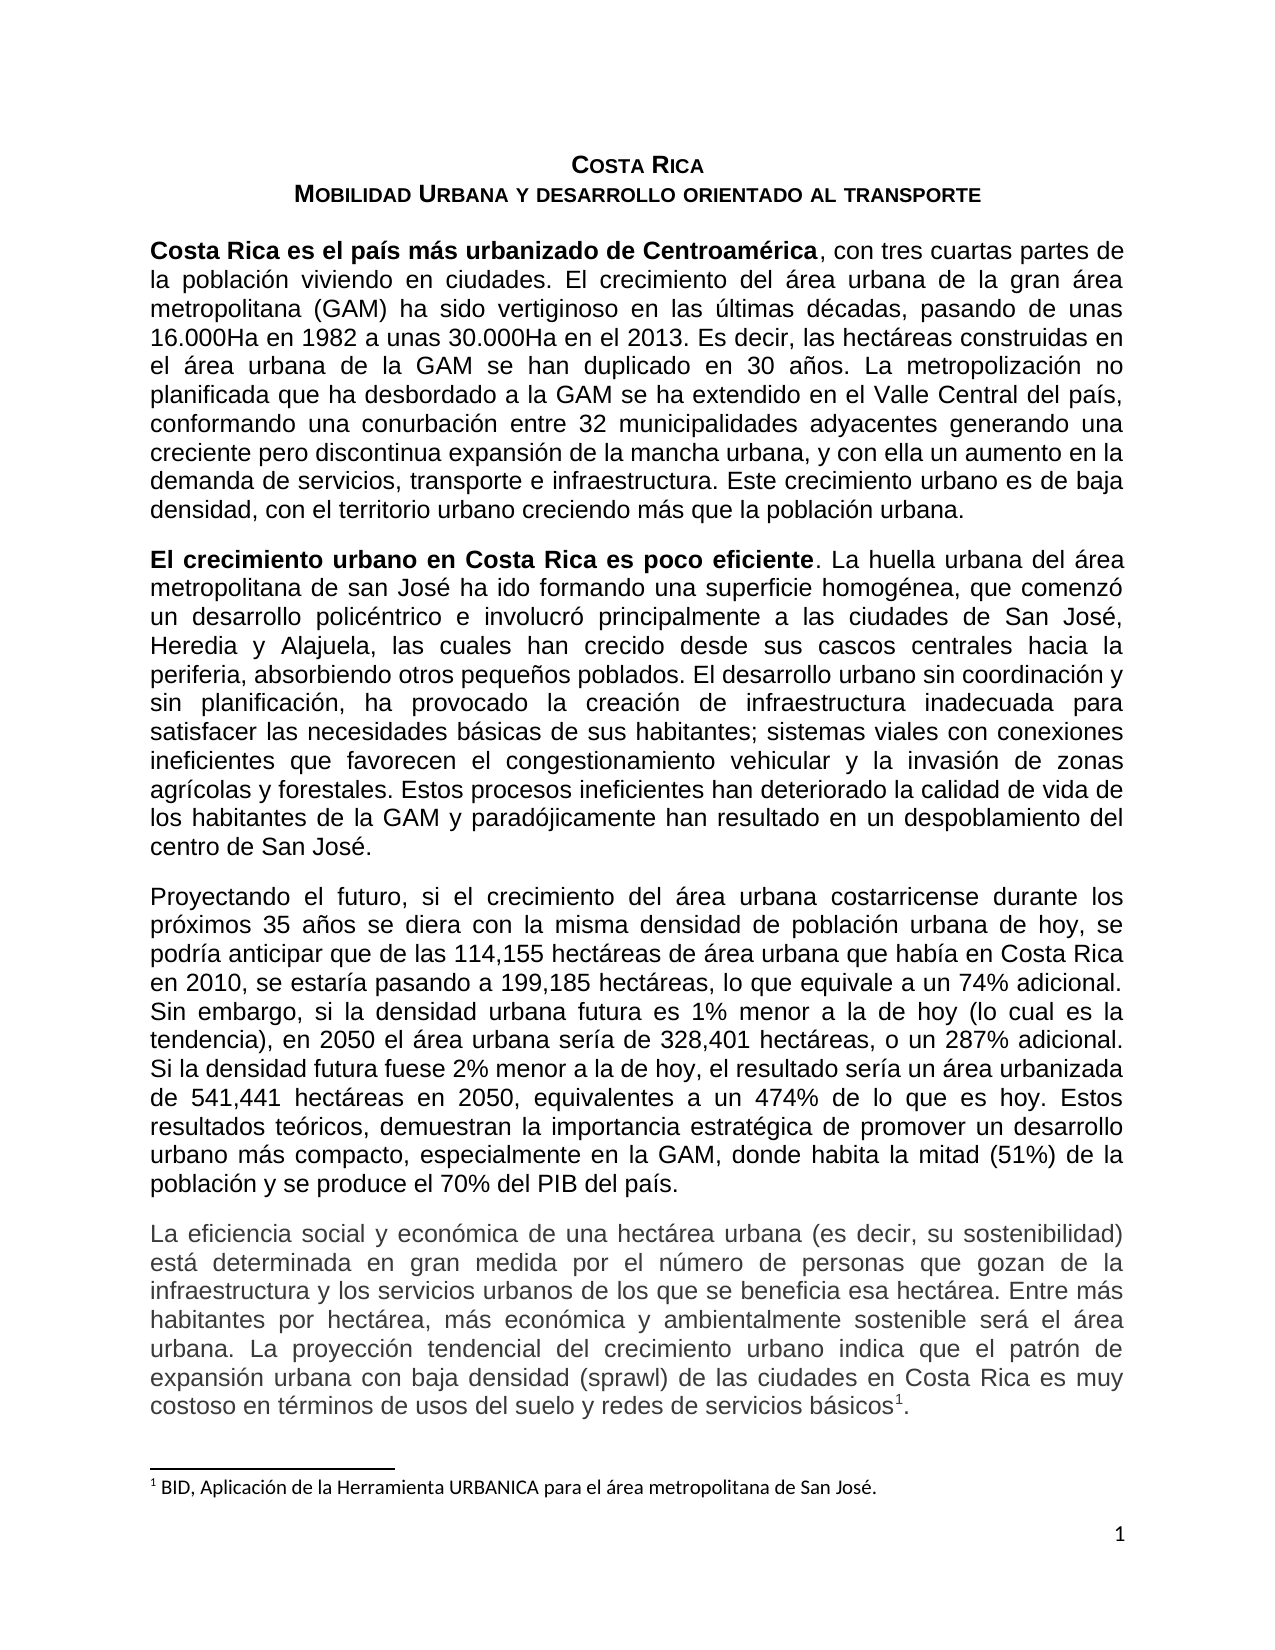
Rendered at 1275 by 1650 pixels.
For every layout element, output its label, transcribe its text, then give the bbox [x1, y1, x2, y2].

text Mobilidad Urbana y desarrollo orientado al transporte [150, 179, 1125, 207]
text Proyectando el futuro, si el crecimiento del área urbana costarricense durante los próximos 35 años se diera con la misma densidad de población urbana de hoy, se podría anticipar que de las 114,155 hectáreas de área urbana que había en Costa Rica en 2010, se estaría pasando a 199,185 hectáreas, lo que equivale a un 74% adicional. Sin embargo, si la densidad urbana futura es 1% menor a la de hoy (lo cual es la tendencia), en 2050 el área urbana sería de 328,401 hectáreas, o un 287% adicional. Si la densidad futura fuese 2% menor a la de hoy, el resultado sería un área urbanizada de 541,441 hectáreas en 2050, equivalentes a un 474% de lo que es hoy. Estos resultados teóricos, demuestran la importancia estratégica de promover un desarrollo urbano más compacto, especialmente en la GAM, donde habita la mitad (51%) de la población y se produce el 70% del PIB del país. [150, 882, 1125, 1198]
text Costa Rica [150, 150, 1125, 179]
text El crecimiento urbano en Costa Rica es poco eficiente. La huella urbana del área metropolitana de san José ha ido formando una superficie homogénea, que comenzó un desarrollo policéntrico e involucró principalmente a las ciudades de San José, Heredia y Alajuela, las cuales han crecido desde sus cascos centrales hacia la periferia, absorbiendo otros pequeños poblados. El desarrollo urbano sin coordinación y sin planificación, ha provocado la creación de infraestructura inadecuada para satisfacer las necesidades básicas de sus habitantes; sistemas viales con conexiones ineficientes que favorecen el congestionamiento vehicular y la invasión de zonas agrícolas y forestales. Estos procesos ineficientes han deteriorado la calidad de vida de los habitantes de la GAM y paradójicamente han resultado en un despoblamiento del centro de San José. [150, 544, 1125, 861]
text Costa Rica es el país más urbanizado de Centroamérica, con tres cuartas partes de la población viviendo en ciudades. El crecimiento del área urbana de la gran área metropolitana (GAM) ha sido vertiginoso en las últimas décadas, pasando de unas 16.000Ha en 1982 a unas 30.000Ha en el 2013. Es decir, las hectáreas construidas en el área urbana de la GAM se han duplicado en 30 años. La metropolización no planificada que ha desbordado a la GAM se ha extendido en el Valle Central del país, conformando una conurbación entre 32 municipalidades adyacentes generando una creciente pero discontinua expansión de la mancha urbana, y con ella un aumento en la demanda de servicios, transporte e infraestructura. Este crecimiento urbano es de baja densidad, con el territorio urbano creciendo más que la población urbana. [150, 236, 1125, 524]
text La eficiencia social y económica de una hectárea urbana (es decir, su sostenibilidad) está determinada en gran medida por el número de personas que gozan de la infraestructura y los servicios urbanos de los que se beneficia esa hectárea. Entre más habitantes por hectárea, más económica y ambientalmente sostenible será el área urbana. La proyección tendencial del crecimiento urbano indica que el patrón de expansión urbana con baja densidad (sprawl) de las ciudades en Costa Rica es muy costoso en términos de usos del suelo y redes de servicios básicos. [150, 1219, 1125, 1420]
